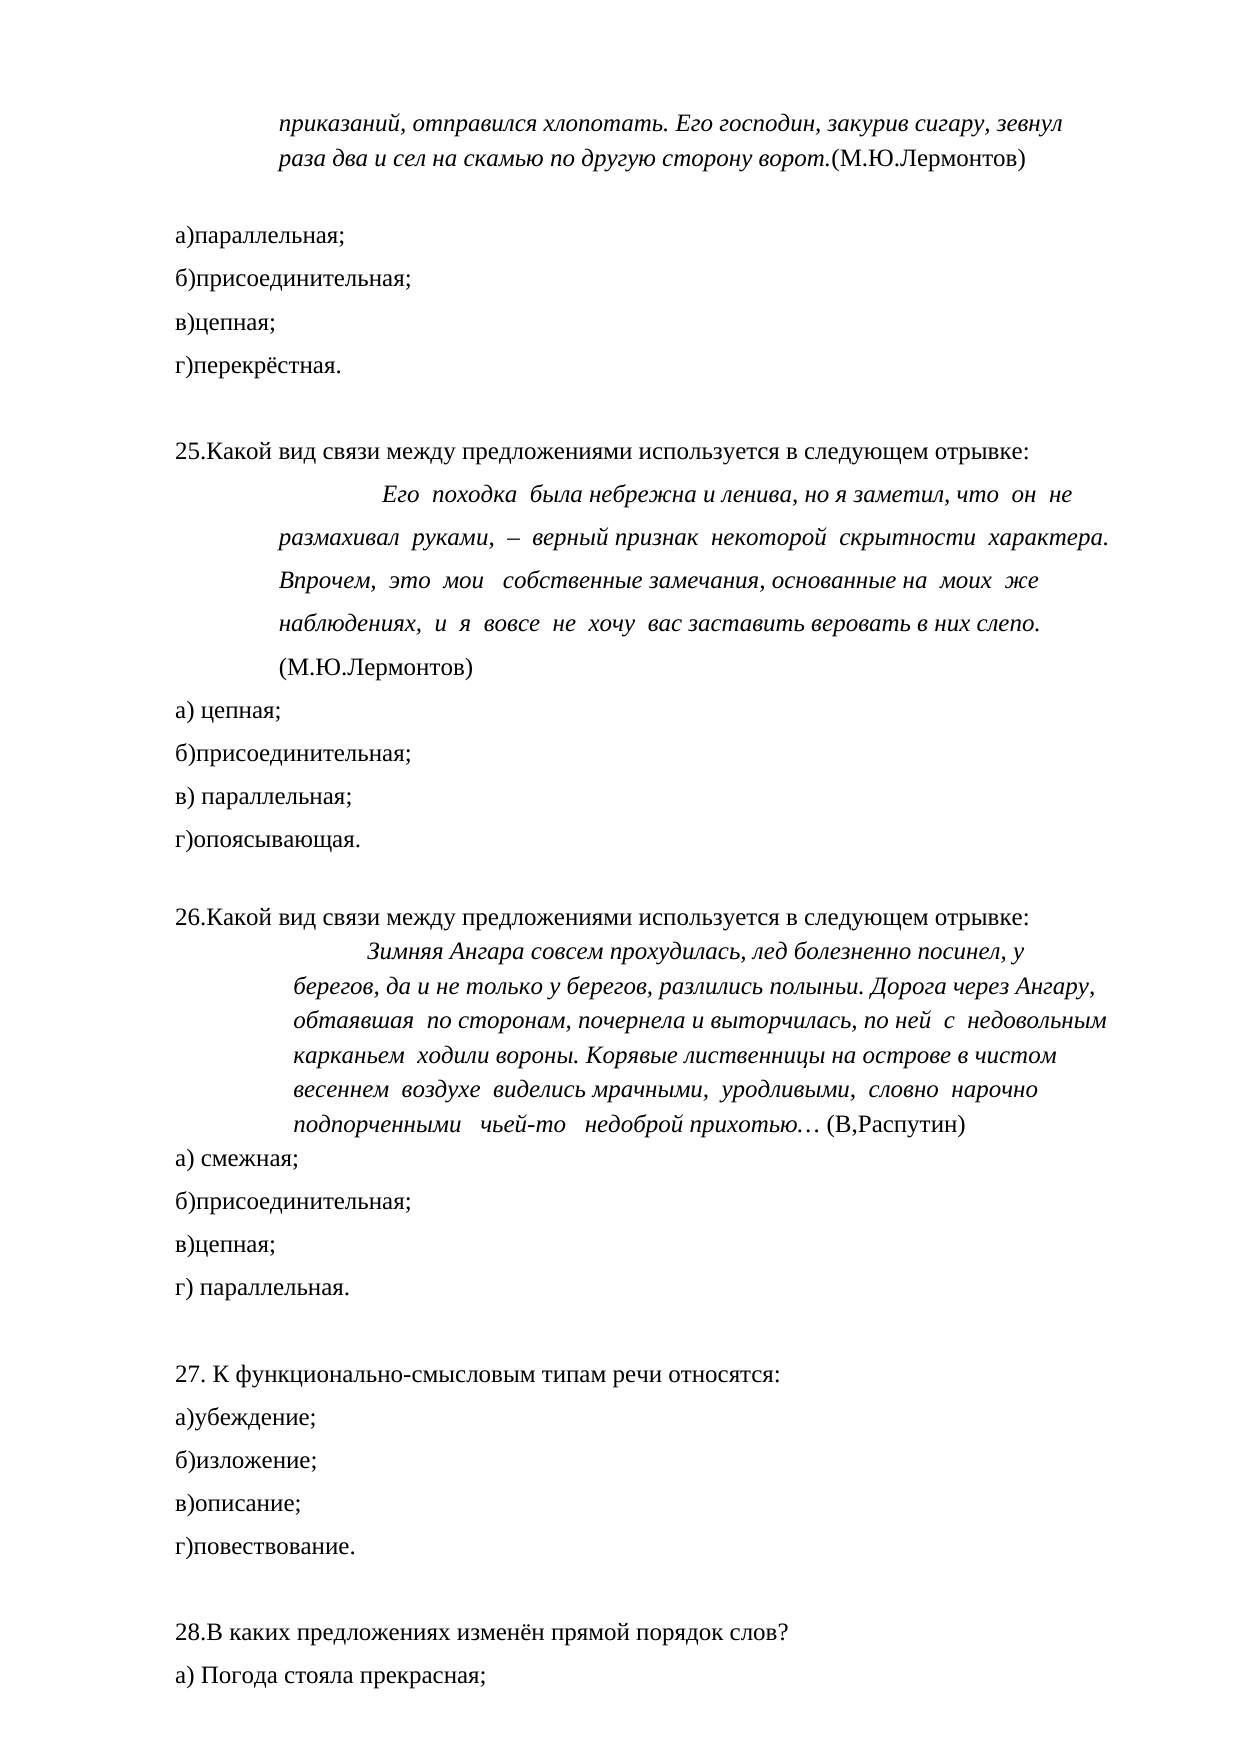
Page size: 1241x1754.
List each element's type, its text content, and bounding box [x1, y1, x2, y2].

title г)опоясывающая. [175, 824, 1115, 853]
title 27. К функционально-смысловым типам речи относятся: [175, 1359, 1115, 1387]
title б)присоединительная; [175, 738, 1115, 767]
title б)присоединительная; [175, 263, 1115, 292]
title а)убеждение; [175, 1402, 1115, 1431]
title в)цепная; [175, 1229, 1115, 1258]
title а) смежная; [175, 1143, 1115, 1172]
text 26.Какой вид связи между предложениями используется в следующем отрывке: [175, 902, 1115, 931]
title а) Погода стояла прекрасная; [175, 1661, 1115, 1689]
title Его походка была небрежна и ленива, но я заметил, что он не размахивал руками, – верный признак некоторой скрытности характера. Впрочем, это мои собственные замечания, основанные на моих же наблюдениях, и я вовсе не хочу вас заставить веровать в них слепо.(М.Ю.Лермонтов) [278, 479, 1115, 680]
title в) параллельная; [175, 781, 1115, 810]
title 28.В каких предложениях изменён прямой порядок слов? [175, 1617, 1115, 1646]
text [278, 108, 1115, 172]
text Зимняя Ангара совсем прохудилась, лед болезненно посинел, у берегов, да и не только у берегов, разлились полыньи. Дорога через Ангару, обтаявшая по сторонам, почернела и выторчилась, по ней с недовольным карканьем ходили вороны. Корявые лиственницы на острове в чистом весеннем воздухе виделись мрачными, уродливыми, словно нарочно подпорченными чьей-то недоброй прихотью… (В,Распутин) [293, 936, 1115, 1137]
title г)перекрёстная. [175, 350, 1115, 378]
title в)описание; [175, 1488, 1115, 1517]
title б)изложение; [175, 1445, 1115, 1474]
title г)повествование. [175, 1531, 1115, 1560]
title а) цепная; [175, 695, 1115, 723]
title 25.Какой вид связи между предложениями используется в следующем отрывке: [175, 436, 1115, 465]
title а)параллельная; [175, 220, 1115, 249]
title в)цепная; [175, 307, 1115, 335]
title б)присоединительная; [175, 1186, 1115, 1215]
title г) параллельная. [175, 1272, 1115, 1301]
